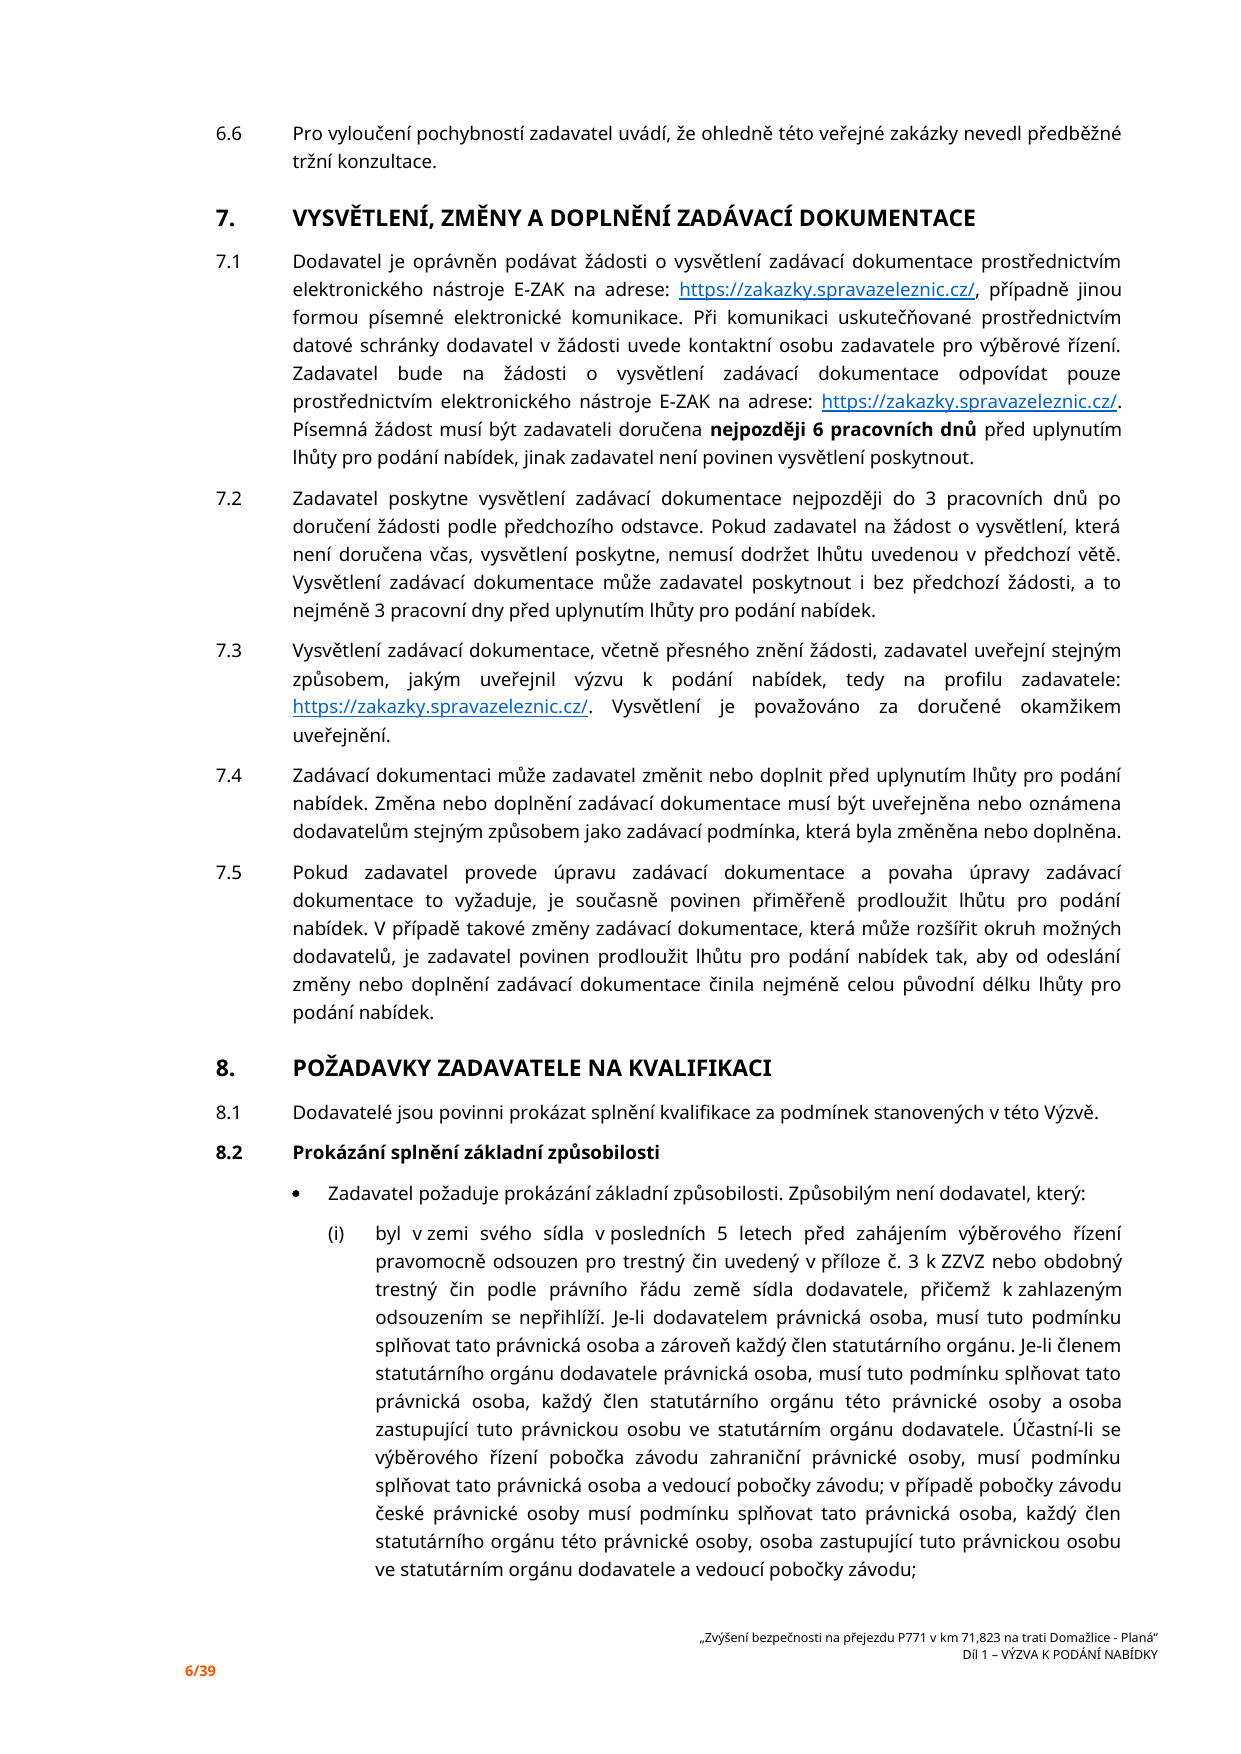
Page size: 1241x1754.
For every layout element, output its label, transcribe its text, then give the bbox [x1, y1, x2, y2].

text Zadavatel požaduje prokázání základní způsobilosti. Způsobilým není dodavatel, který: [292, 1180, 1122, 1206]
text Dodavatel je oprávněn podávat žádosti o vysvětlení zadávací dokumentace prostřednictvím elektronického nástroje E-ZAK na adrese: https://zakazky.spravazeleznic.cz/, případně jinou formou písemné elektronické komunikace. Při komunikaci uskutečňované prostřednictvím datové schránky dodavatel v žádosti uvede kontaktní osobu zadavatele pro výběrové řízení. Zadavatel bude na žádosti o vysvětlení zadávací dokumentace odpovídat pouze prostřednictvím elektronického nástroje E-ZAK na adrese: https://zakazky.spravazeleznic.cz/. Písemná žádost musí být zadavateli doručena nejpozději 6 pracovních dnů před uplynutím lhůty pro podání nabídek, jinak zadavatel není povinen vysvětlení poskytnout. [216, 248, 1122, 470]
text Zadavatel poskytne vysvětlení zadávací dokumentace nejpozději do 3 pracovních dnů po doručení žádosti podle předchozího odstavce. Pokud zadavatel na žádost o vysvětlení, která není doručena včas, vysvětlení poskytne, nemusí dodržet lhůtu uvedenou v předchozí větě. Vysvětlení zadávací dokumentace může zadavatel poskytnout i bez předchozí žádosti, a to nejméně 3 pracovní dny před uplynutím lhůty pro podání nabídek. [216, 485, 1122, 623]
text Prokázání splnění základní způsobilosti [216, 1139, 1122, 1165]
text Pokud zadavatel provede úpravu zadávací dokumentace a povaha úpravy zadávací dokumentace to vyžaduje, je současně povinen přiměřeně prodloužit lhůtu pro podání nabídek. V případě takové změny zadávací dokumentace, která může rozšířit okruh možných dodavatelů, je zadavatel povinen prodloužit lhůtu pro podání nabídek tak, aby od odeslání změny nebo doplnění zadávací dokumentace činila nejméně celou původní délku lhůty pro podání nabídek. [216, 859, 1122, 1024]
text Pro vyloučení pochybností zadavatel uvádí, že ohledně této veřejné zakázky nevedl předběžné tržní konzultace. [216, 121, 1122, 174]
text POŽADAVKY ZADAVATELE NA KVALIFIKACI [216, 1052, 1122, 1083]
text VYSVĚTLENÍ, ZMĚNY A DOPLNĚNÍ ZADÁVACÍ DOKUMENTACE [216, 202, 1122, 233]
text Dodavatelé jsou povinni prokázat splnění kvalifikace za podmínek stanovených v této Výzvě. [216, 1099, 1122, 1124]
text Vysvětlení zadávací dokumentace, včetně přesného znění žádosti, zadavatel uveřejní stejným způsobem, jakým uveřejnil výzvu k podání nabídek, tedy na profilu zadavatele: https://zakazky.spravazeleznic.cz/. Vysvětlení je považováno za doručené okamžikem uveřejnění. [216, 638, 1122, 747]
text byl v zemi svého sídla v posledních 5 letech před zahájením výběrového řízení pravomocně odsouzen pro trestný čin uvedený v příloze č. 3 k ZZVZ nebo obdobný trestný čin podle právního řádu země sídla dodavatele, přičemž k zahlazeným odsouzením se nepřihlíží. Je-li dodavatelem právnická osoba, musí tuto podmínku splňovat tato právnická osoba a zároveň každý člen statutárního orgánu. Je-li členem statutárního orgánu dodavatele právnická osoba, musí tuto podmínku splňovat tato právnická osoba, každý člen statutárního orgánu této právnické osoby a osoba zastupující tuto právnickou osobu ve statutárním orgánu dodavatele. Účastní-li se výběrového řízení pobočka závodu zahraniční právnické osoby, musí podmínku splňovat tato právnická osoba a vedoucí pobočky závodu; v případě pobočky závodu české právnické osoby musí podmínku splňovat tato právnická osoba, každý člen statutárního orgánu této právnické osoby, osoba zastupující tuto právnickou osobu ve statutárním orgánu dodavatele a vedoucí pobočky závodu; [328, 1221, 1122, 1582]
text Zadávací dokumentaci může zadavatel změnit nebo doplnit před uplynutím lhůty pro podání nabídek. Změna nebo doplnění zadávací dokumentace musí být uveřejněna nebo oznámena dodavatelům stejným způsobem jako zadávací podmínka, která byla změněna nebo doplněna. [216, 762, 1122, 844]
